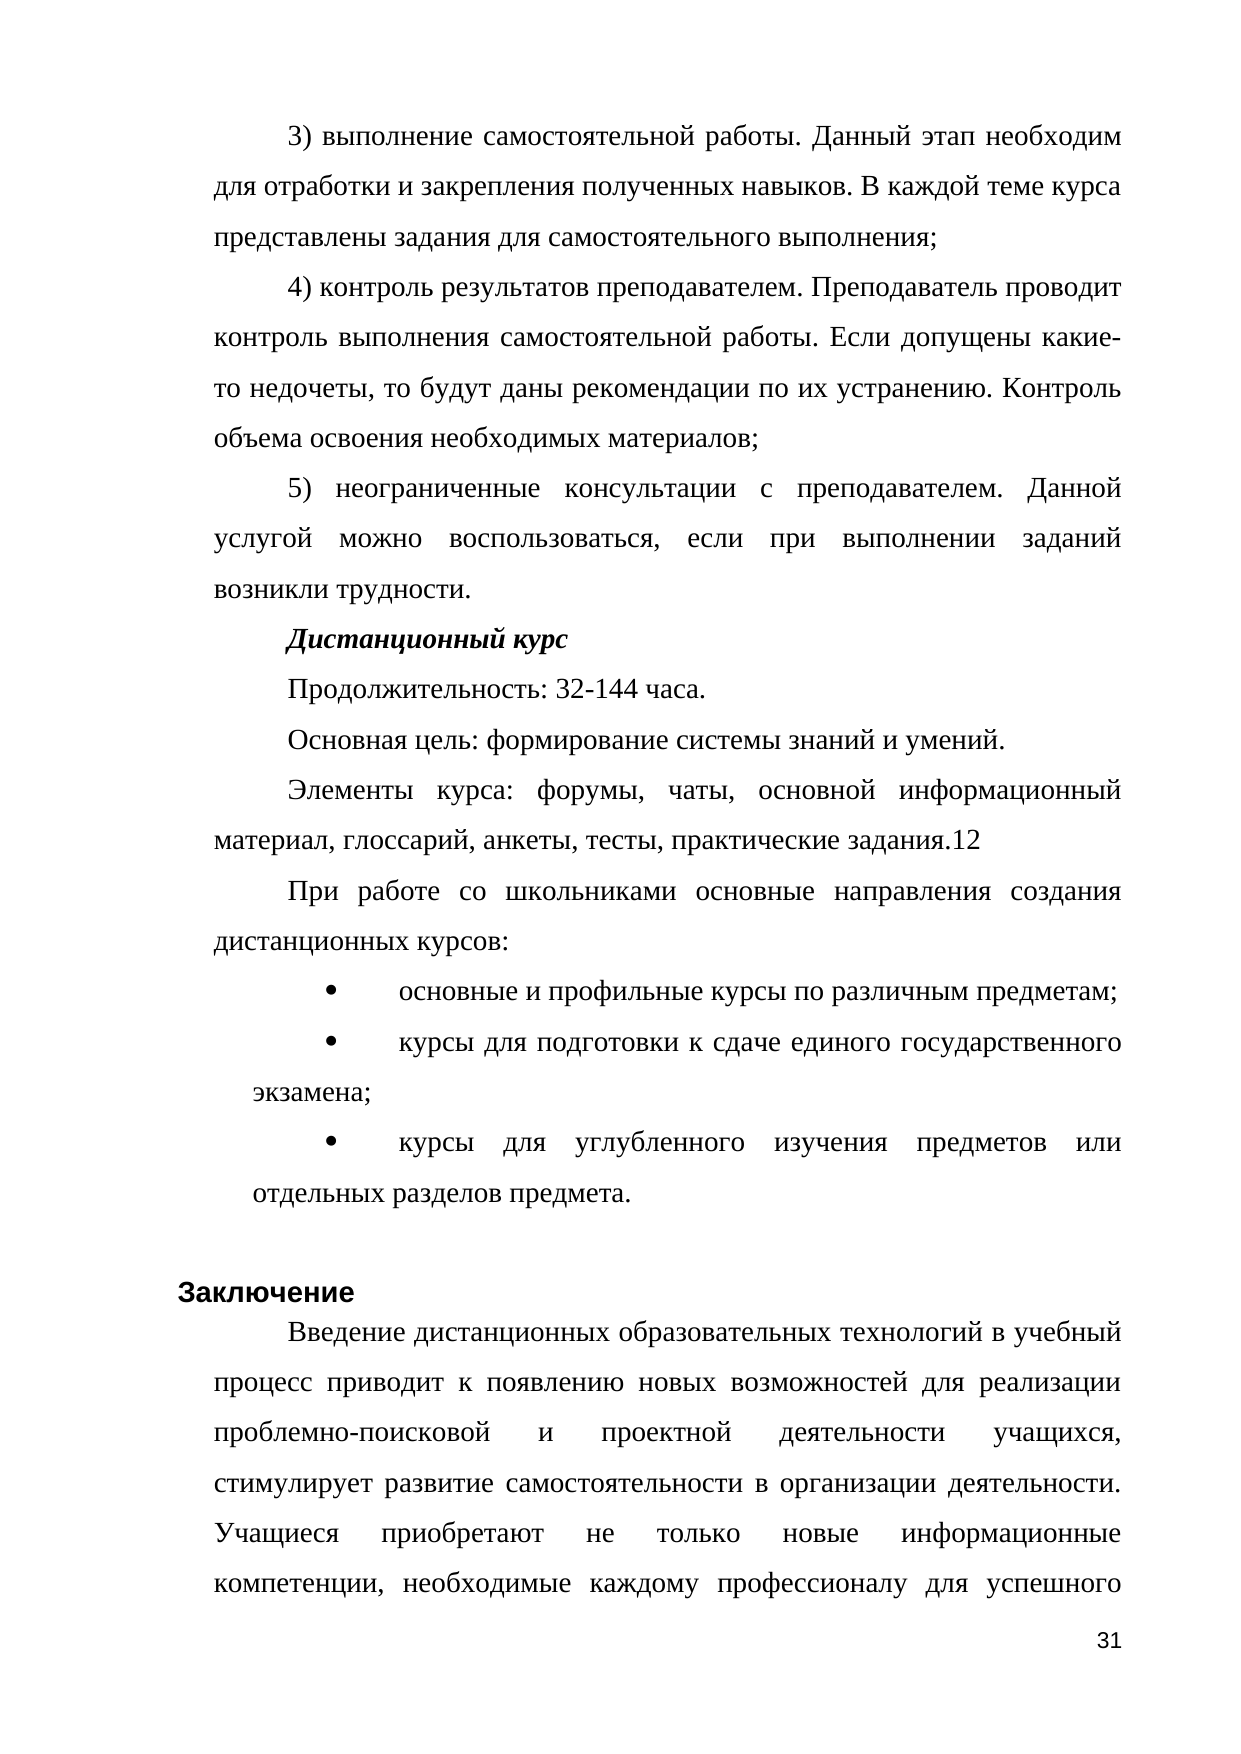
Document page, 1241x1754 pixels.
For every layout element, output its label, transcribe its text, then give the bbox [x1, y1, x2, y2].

text 5) неограниченные консультации с преподавателем. Данной услугой можно воспользоваться, если при выполнении заданий возникли трудности. [213, 470, 1122, 604]
list курсы для углубленного изучения предметов или отдельных разделов предмета. [252, 1124, 1122, 1208]
text 3) выполнение самостоятельной работы. Данный этап необходим для отработки и закрепления полученных навыков. В каждой теме курса представлены задания для самостоятельного выполнения; [213, 118, 1122, 252]
text Продолжительность: 32-144 часа. [213, 672, 1122, 705]
text 4) контроль результатов преподавателем. Преподаватель проводит контроль выполнения самостоятельной работы. Если допущены какие-то недочеты, то будут даны рекомендации по их устранению. Контроль объема освоения необходимых материалов; [213, 269, 1122, 453]
text Дистанционный курс [213, 621, 1122, 655]
list курсы для подготовки к сдаче единого государственного экзамена; [252, 1024, 1122, 1108]
text При работе со школьниками основные направления создания дистанционных курсов: [213, 873, 1122, 957]
list основные и профильные курсы по различным предметам; [252, 973, 1122, 1007]
subtitle Заключение [177, 1275, 1122, 1309]
text Элементы курса: форумы, чаты, основной информационный материал, глоссарий, анкеты, тесты, практические задания.12 [213, 772, 1122, 856]
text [213, 1314, 1122, 1599]
text Основная цель: формирование системы знаний и умений. [213, 722, 1122, 755]
